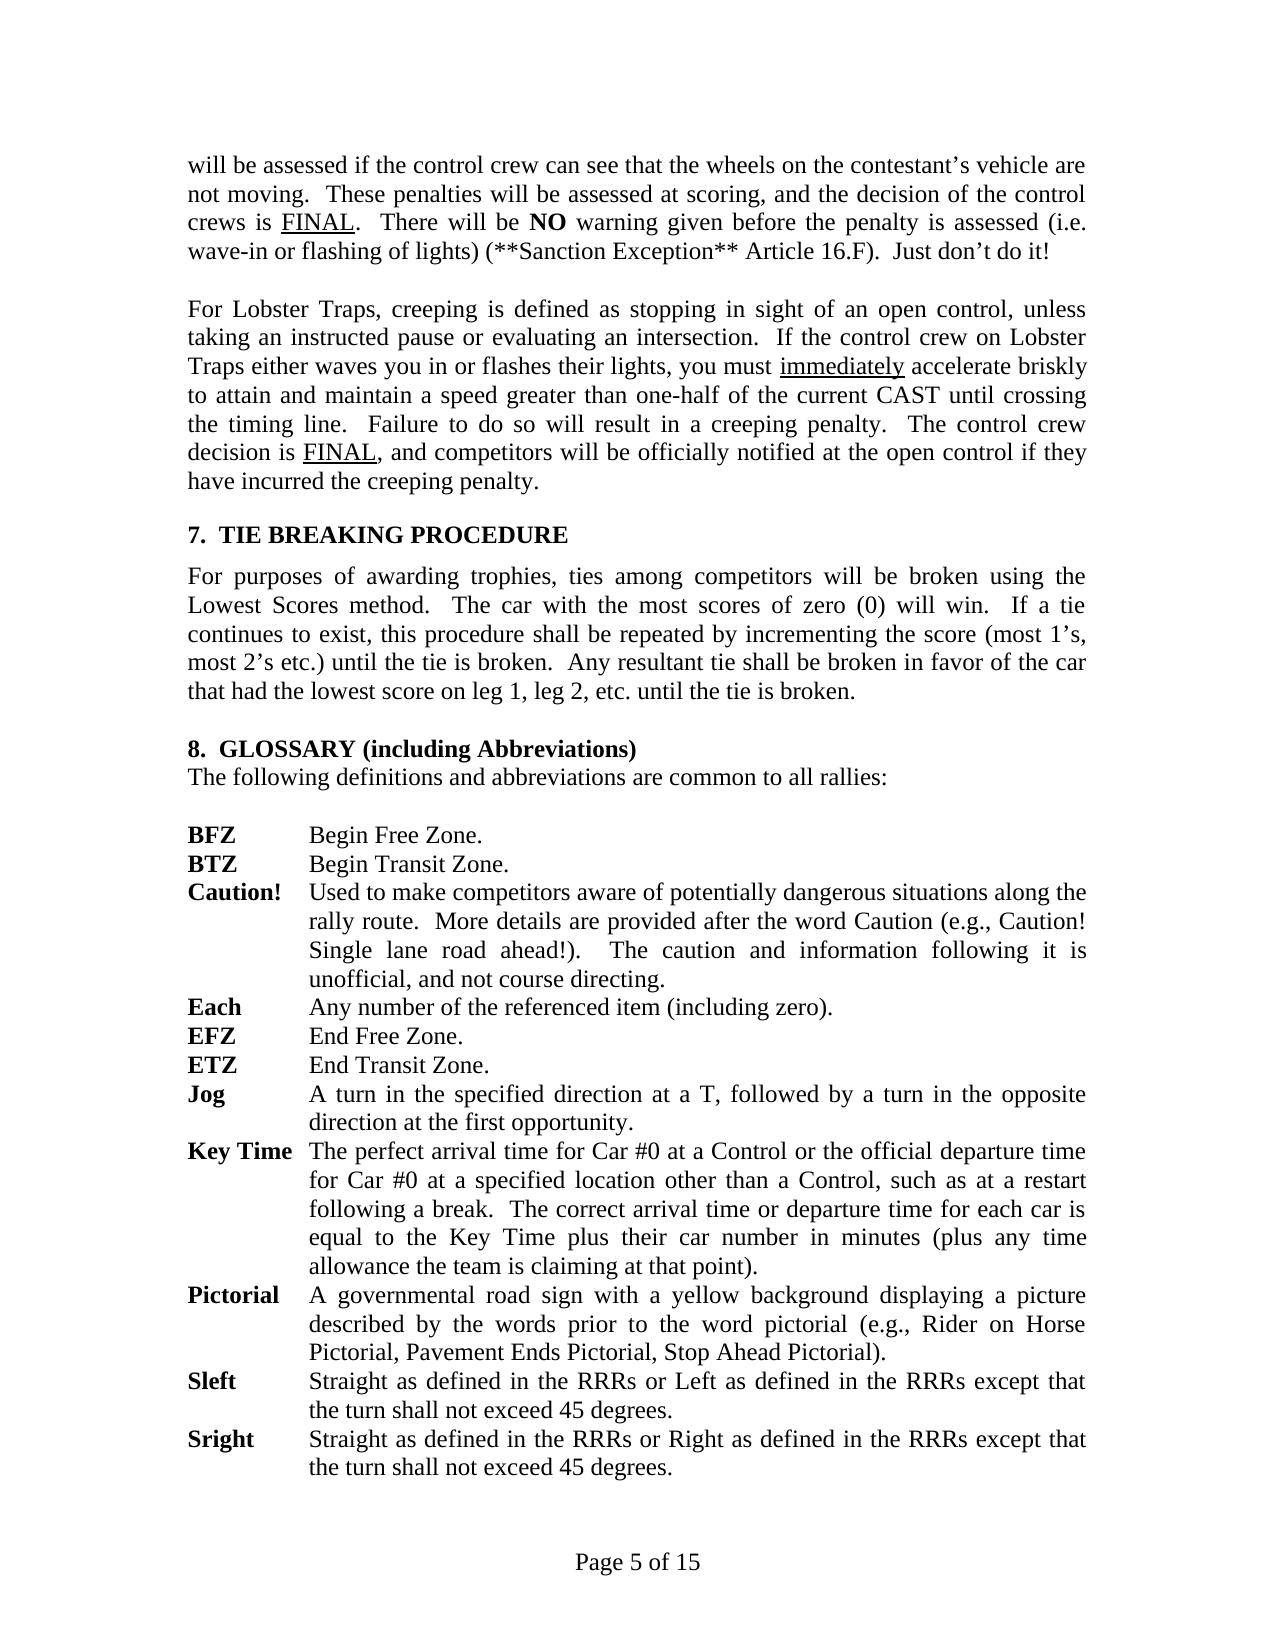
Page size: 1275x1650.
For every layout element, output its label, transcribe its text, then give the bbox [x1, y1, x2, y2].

text The following definitions and abbreviations are common to all rallies: [187, 762, 1087, 791]
table_cell End Transit Zone. [309, 1050, 1087, 1079]
table_cell A turn in the specified direction at a T, followed by a turn in the opposite direction at the first opportunity. [309, 1079, 1087, 1136]
table_cell A governmental road sign with a yellow background displaying a picture described by the words prior to the word pictorial (e.g., Rider on Horse Pictorial, Pavement Ends Pictorial, Stop Ahead Pictorial). [309, 1280, 1087, 1366]
text 8. GLOSSARY (including Abbreviations) [187, 734, 1087, 762]
table_cell Jog [188, 1079, 308, 1136]
text For purposes of awarding trophies, ties among competitors will be broken using the Lowest Scores method. The car with the most scores of zero (0) will win. If a tie continues to exist, this procedure shall be repeated by incrementing the score (most 1’s, most 2’s etc.) until the tie is broken. Any resultant tie shall be broken in favor of the car that had the lowest score on leg 1, leg 2, etc. until the tie is broken. [187, 561, 1087, 705]
table_cell Sright [188, 1424, 308, 1481]
text For Lobster Traps, creeping is defined as stopping in sight of an open control, unless taking an instructed pause or evaluating an intersection. If the control crew on Lobster Traps either waves you in or flashes their lights, you must immediately accelerate briskly to attain and maintain a speed greater than one-half of the current CAST until crossing the timing line. Failure to do so will result in a creeping penalty. The control crew decision is FINAL, and competitors will be officially notified at the open control if they have incurred the creeping penalty. [187, 294, 1087, 495]
table_cell Key Time [188, 1136, 308, 1280]
table_cell Straight as defined in the RRRs or Left as defined in the RRRs except that the turn shall not exceed 45 degrees. [309, 1366, 1087, 1424]
table_cell Each [188, 993, 308, 1021]
table_cell Used to make competitors aware of potentially dangerous situations along the rally route. More details are provided after the word Caution (e.g., Caution! Single lane road ahead!). The caution and information following it is unofficial, and not course directing. [309, 878, 1087, 992]
table_cell Sleft [188, 1366, 308, 1424]
table_header Begin Free Zone. [309, 820, 1087, 849]
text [187, 150, 1087, 265]
table_cell Caution! [188, 878, 308, 992]
table_cell EFZ [188, 1021, 308, 1050]
subtitle 7. TIE BREAKING PROCEDURE [187, 520, 1087, 549]
table_cell The perfect arrival time for Car #0 at a Control or the official departure time for Car #0 at a specified location other than a Control, such as at a restart following a break. The correct arrival time or departure time for each car is equal to the Key Time plus their car number in minutes (plus any time allowance the team is claiming at that point). [309, 1136, 1087, 1280]
table_cell ETZ [188, 1050, 308, 1079]
table_cell BTZ [188, 849, 308, 877]
table_cell Begin Transit Zone. [309, 849, 1087, 877]
table_cell End Free Zone. [309, 1021, 1087, 1050]
table_cell Pictorial [188, 1280, 308, 1366]
table_cell Straight as defined in the RRRs or Right as defined in the RRRs except that the turn shall not exceed 45 degrees. [309, 1424, 1087, 1481]
table_cell Any number of the referenced item (including zero). [309, 993, 1087, 1021]
table_header BFZ [188, 820, 308, 849]
